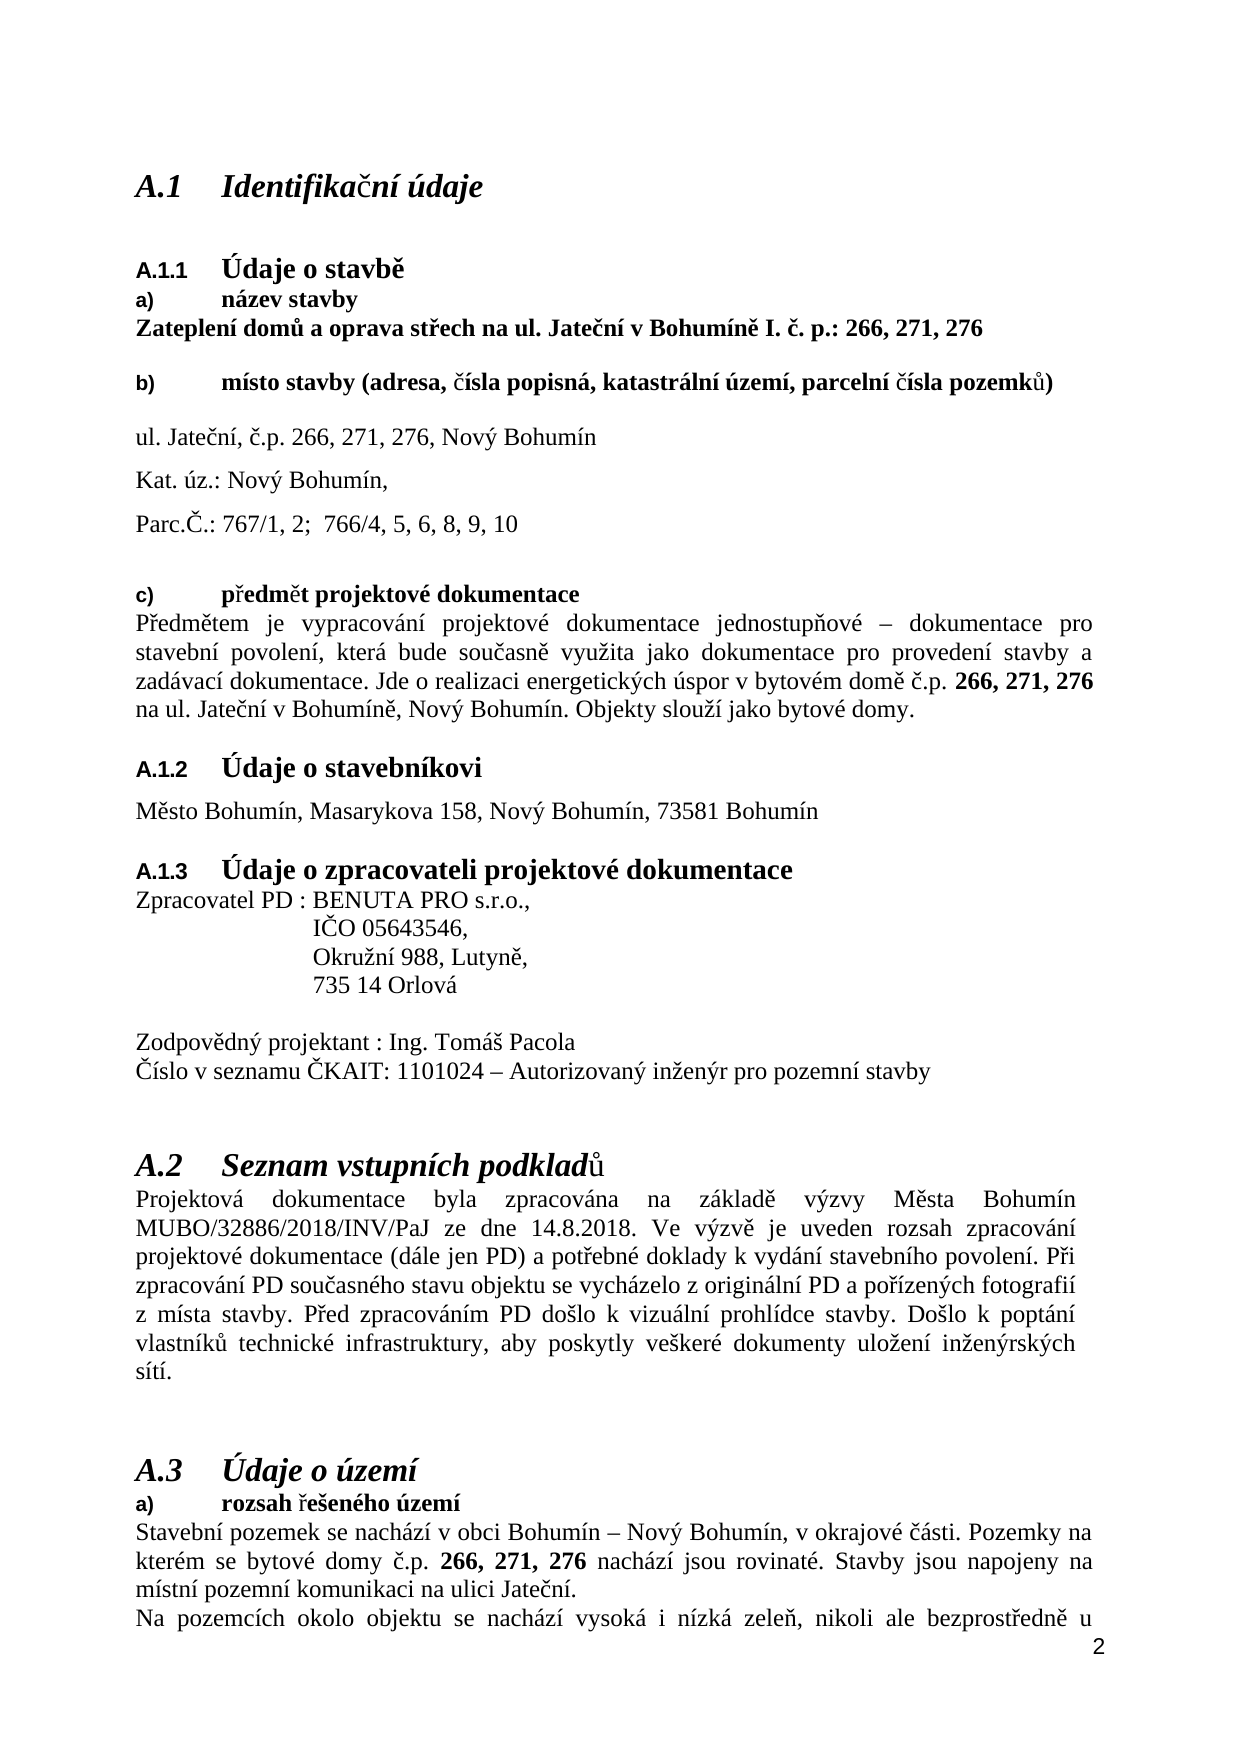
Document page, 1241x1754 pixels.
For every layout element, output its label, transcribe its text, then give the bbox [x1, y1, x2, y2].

text Zodpovědný projektant : Ing. Tomáš Pacola [135, 1027, 1105, 1056]
subtitle Seznam vstupních podkladů [135, 1146, 1105, 1184]
list Údaje o stavebníkovi [135, 750, 1105, 784]
text Kat. úz.: Nový Bohumín, Parc.Č.: 767/1, 2; 766/4, 5, 6, 8, 9, 10 [135, 466, 697, 538]
text Zateplení domů a oprava střech na ul. Jateční v Bohumíně I. č. p.: 266, 271, 276 [135, 313, 1105, 342]
list Údaje o zpracovateli projektové dokumentace [135, 852, 1105, 886]
list místo stavby (adresa, čísla popisná, katastrální území, parcelní čísla pozemků) [135, 367, 1105, 396]
text Stavební pozemek se nachází v obci Bohumín – Nový Bohumín, v okrajové části. Pozemky na kterém se bytové domy č.p. 266, 271, 276 nachází jsou rovinaté. Stavby jsou napojeny na místní pozemní komunikaci na ulici Jateční. [135, 1517, 1094, 1603]
text Předmětem je vypracování projektové dokumentace jednostupňové – dokumentace pro stavební povolení, která bude současně využita jako dokumentace pro provedení stavby a zadávací dokumentace. Jde o realizaci energetických úspor v bytovém domě č.p. 266, 271, 276 na ul. Jateční v Bohumíně, Nový Bohumín. Objekty slouží jako bytové domy. [135, 608, 1093, 723]
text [135, 1603, 1094, 1632]
text Číslo v seznamu ČKAIT: 1101024 – Autorizovaný inženýr pro pozemní stavby [135, 1056, 1077, 1085]
subtitle Identifikační údaje [135, 167, 1105, 205]
subtitle Údaje o území [135, 1450, 1105, 1488]
subtitle předmět projektové dokumentace [135, 579, 1105, 608]
text Město Bohumín, Masarykova 158, Nový Bohumín, 73581 Bohumín [135, 796, 1105, 825]
text ul. Jateční, č.p. 266, 271, 276, Nový Bohumín [135, 422, 697, 451]
text Zpracovatel PD : BENUTA PRO s.r.o., IČO 05643546, Okružní 988, Lutyně, 735 14 Orlová [135, 886, 549, 998]
text Projektová dokumentace byla zpracována na základě výzvy Města Bohumín MUBO/32886/2018/INV/PaJ ze dne 14.8.2018. Ve výzvě je uveden rozsah zpracování projektové dokumentace (dále jen PD) a potřebné doklady k vydání stavebního povolení. Při zpracování PD současného stavu objektu se vycházelo z originální PD a pořízených fotografií z místa stavby. Před zpracováním PD došlo k vizuální prohlídce stavby. Došlo k poptání vlastníků technické infrastruktury, aby poskytly veškeré dokumenty uložení inženýrských sítí. [135, 1184, 1077, 1385]
list Údaje o stavbě [135, 251, 1105, 284]
subtitle rozsah řešeného území [135, 1488, 1105, 1517]
subtitle název stavby [135, 284, 1105, 313]
